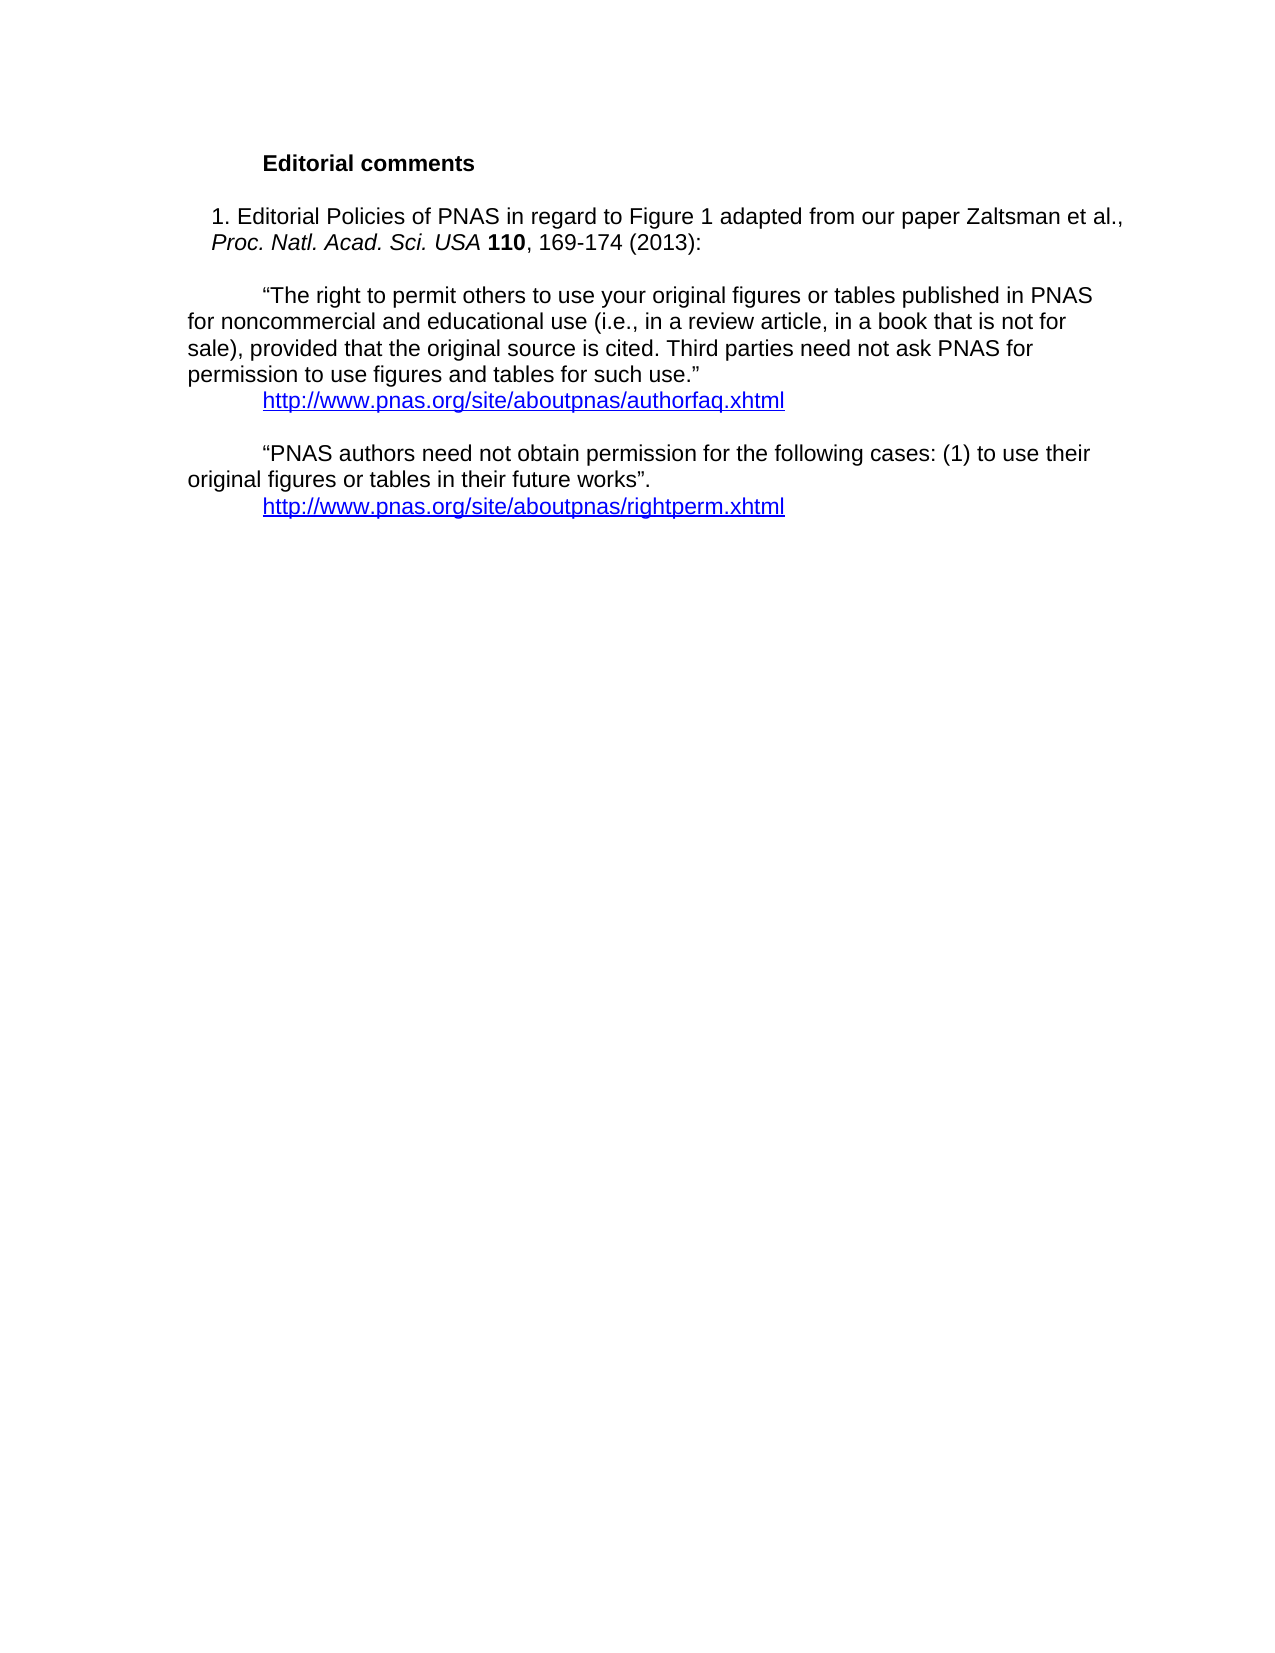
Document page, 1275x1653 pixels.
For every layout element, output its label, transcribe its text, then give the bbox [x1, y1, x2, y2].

text http://www.pnas.org/site/aboutpnas/rightperm.xhtml [187, 493, 1125, 519]
text 1. Editorial Policies of PNAS in regard to Figure 1 adapted from our paper Zaltsman et al., Proc. Natl. Acad. Sci. USA 110, 169-174 (2013): [211, 203, 1125, 255]
text “PNAS authors need not obtain permission for the following cases: (1) to use their original figures or tables in their future works”. [187, 440, 1125, 493]
text http://www.pnas.org/site/aboutpnas/authorfaq.xhtml [187, 387, 1125, 413]
text “The right to permit others to use your original figures or tables published in PNAS for noncommercial and educational use (i.e., in a review article, in a book that is not for sale), provided that the original source is cited. Third parties need not ask PNAS for permission to use figures and tables for such use.” [187, 282, 1125, 387]
text Editorial comments [187, 150, 1125, 176]
